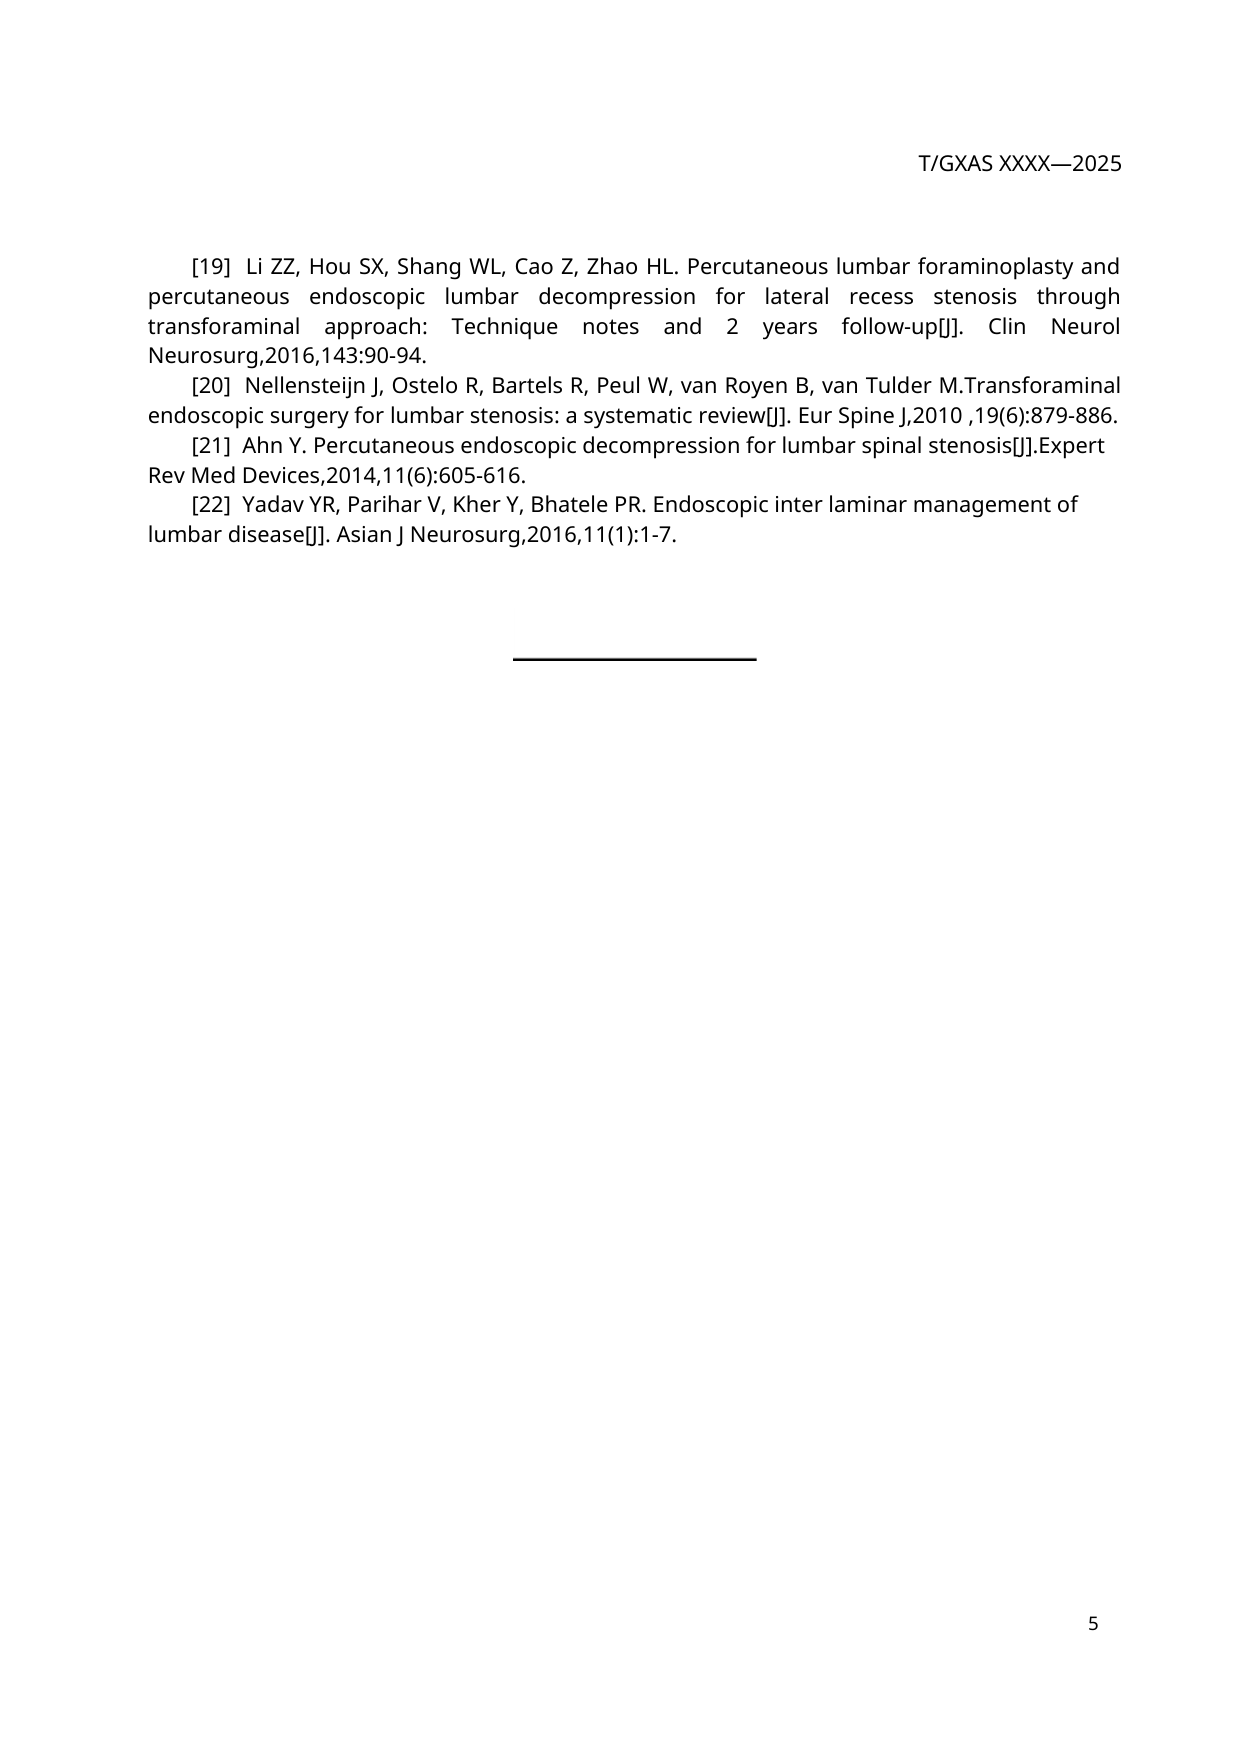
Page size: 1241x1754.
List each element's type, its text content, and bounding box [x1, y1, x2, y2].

text [19] Li ZZ, Hou SX, Shang WL, Cao Z, Zhao HL. Percutaneous lumbar foraminoplasty and percutaneous endoscopic lumbar decompression for lateral recess stenosis through transforaminal approach: Technique notes and 2 years follow-up[J]. Clin Neurol Neurosurg,2016,143:90-94. [148, 251, 1122, 370]
picture [513, 608, 757, 661]
text [22] Yadav YR, Parihar V, Kher Y, Bhatele PR. Endoscopic inter laminar management of lumbar disease[J]. Asian J Neurosurg,2016,11(1):1-7. [148, 489, 1122, 549]
text [21] Ahn Y. Percutaneous endoscopic decompression for lumbar spinal stenosis[J].Expert Rev Med Devices,2014,11(6):605-616. [148, 430, 1122, 489]
text [20] Nellensteijn J, Ostelo R, Bartels R, Peul W, van Royen B, van Tulder M.Transforaminal endoscopic surgery for lumbar stenosis: a systematic review[J]. Eur Spine J,2010 ,19(6):879-886. [148, 370, 1122, 430]
